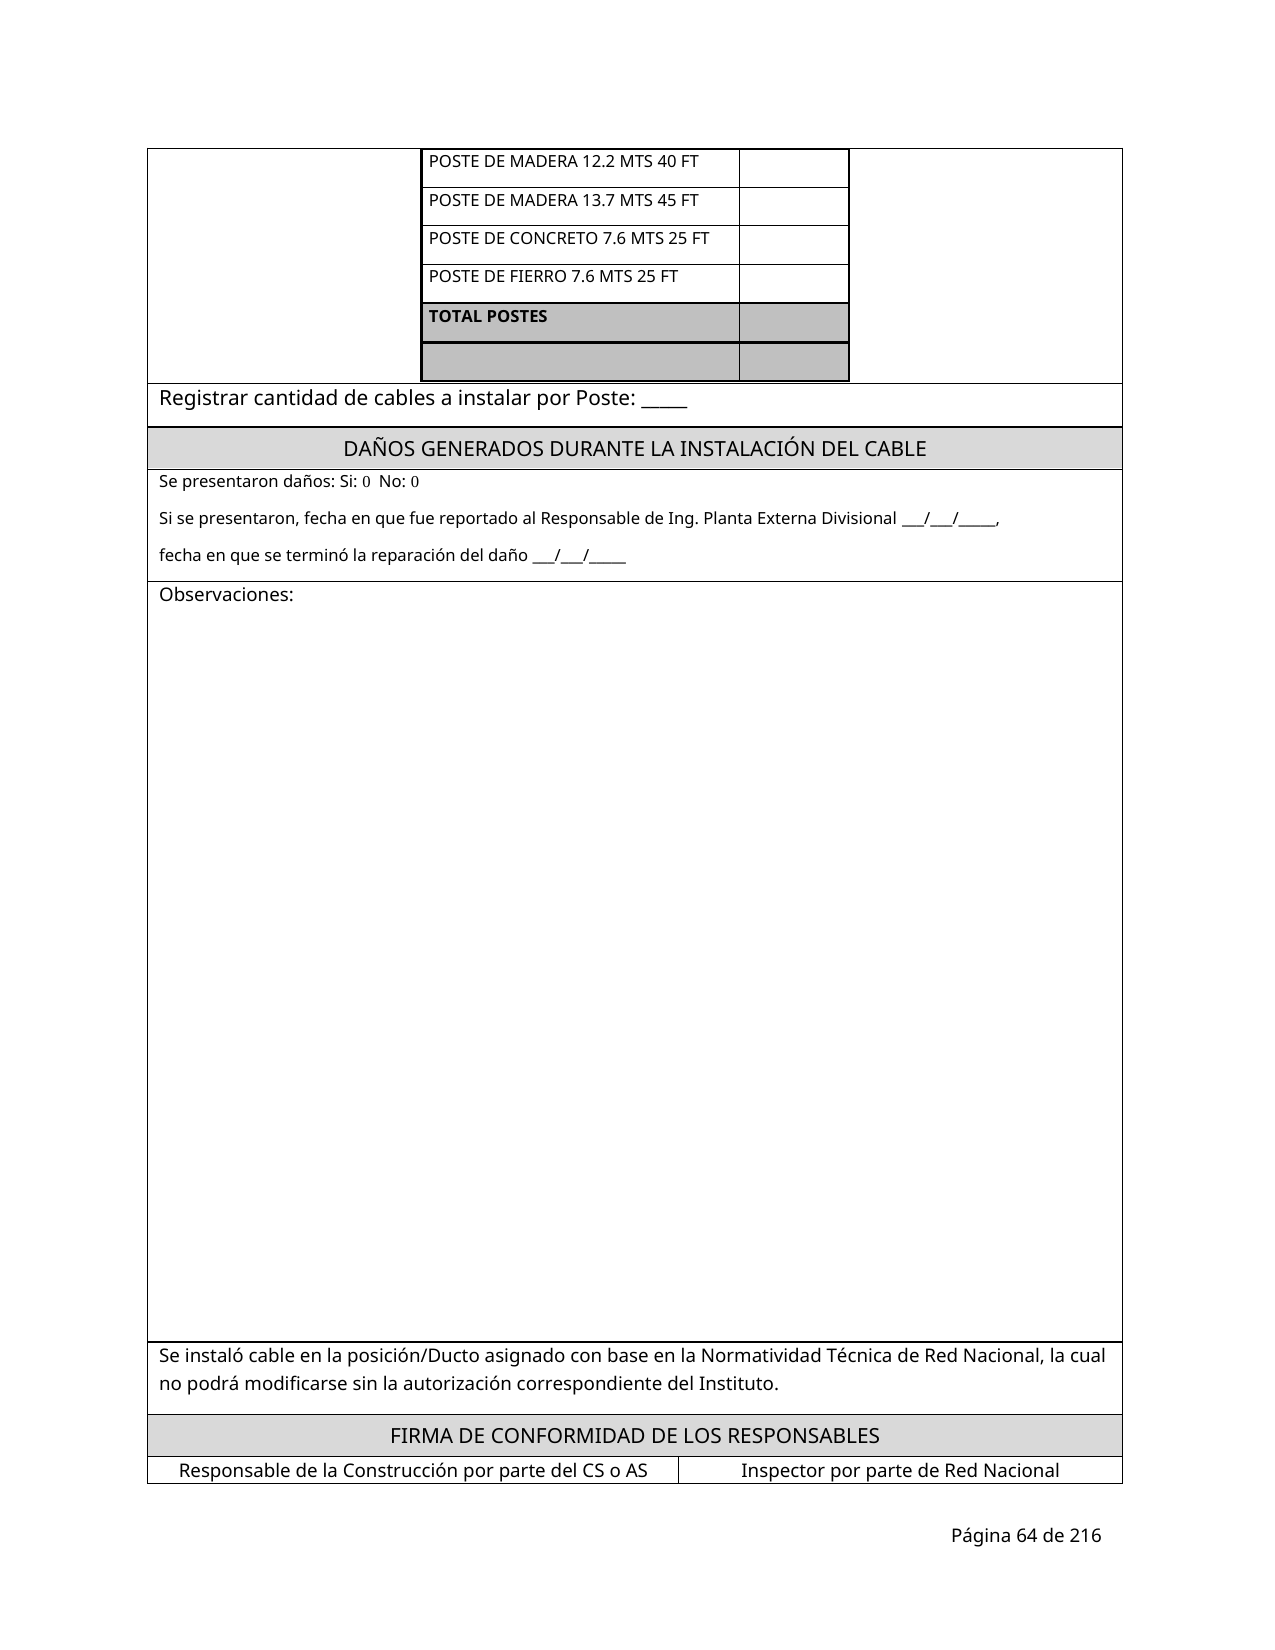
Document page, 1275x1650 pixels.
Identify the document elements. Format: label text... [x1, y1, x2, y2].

table_cell [423, 188, 739, 225]
table_cell FIRMA DE CONFORMIDAD DE LOS RESPONSABLES [148, 1415, 1122, 1456]
table_cell Se instaló cable en la posición/Ducto asignado con base en la Normatividad Técnica de Red Nacional, la cual no podrá modificarse sin la autorización correspondiente del Instituto. [148, 1343, 1122, 1414]
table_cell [148, 1457, 678, 1483]
table_cell [740, 226, 848, 264]
table_cell [850, 149, 1122, 382]
table_cell Registrar cantidad de cables a instalar por Poste: _____ [148, 384, 1122, 426]
table_cell [148, 149, 420, 382]
table_cell [740, 265, 848, 302]
table_cell [423, 150, 739, 187]
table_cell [679, 1457, 1122, 1483]
table_cell Observaciones: [148, 582, 1122, 1341]
table_cell [740, 150, 848, 187]
table_cell [423, 265, 739, 302]
table_cell [740, 188, 848, 225]
table_cell DAÑOS GENERADOS DURANTE LA INSTALACIÓN DEL CABLE [148, 428, 1122, 468]
table_cell Se presentaron daños: Si:  No:  Si se presentaron, fecha en que fue reportado al Responsable de Ing. Planta Externa Divisional ___/___/_____, fecha en que se terminó la reparación del daño ___/___/_____ [148, 470, 1122, 581]
table_cell [423, 226, 739, 264]
